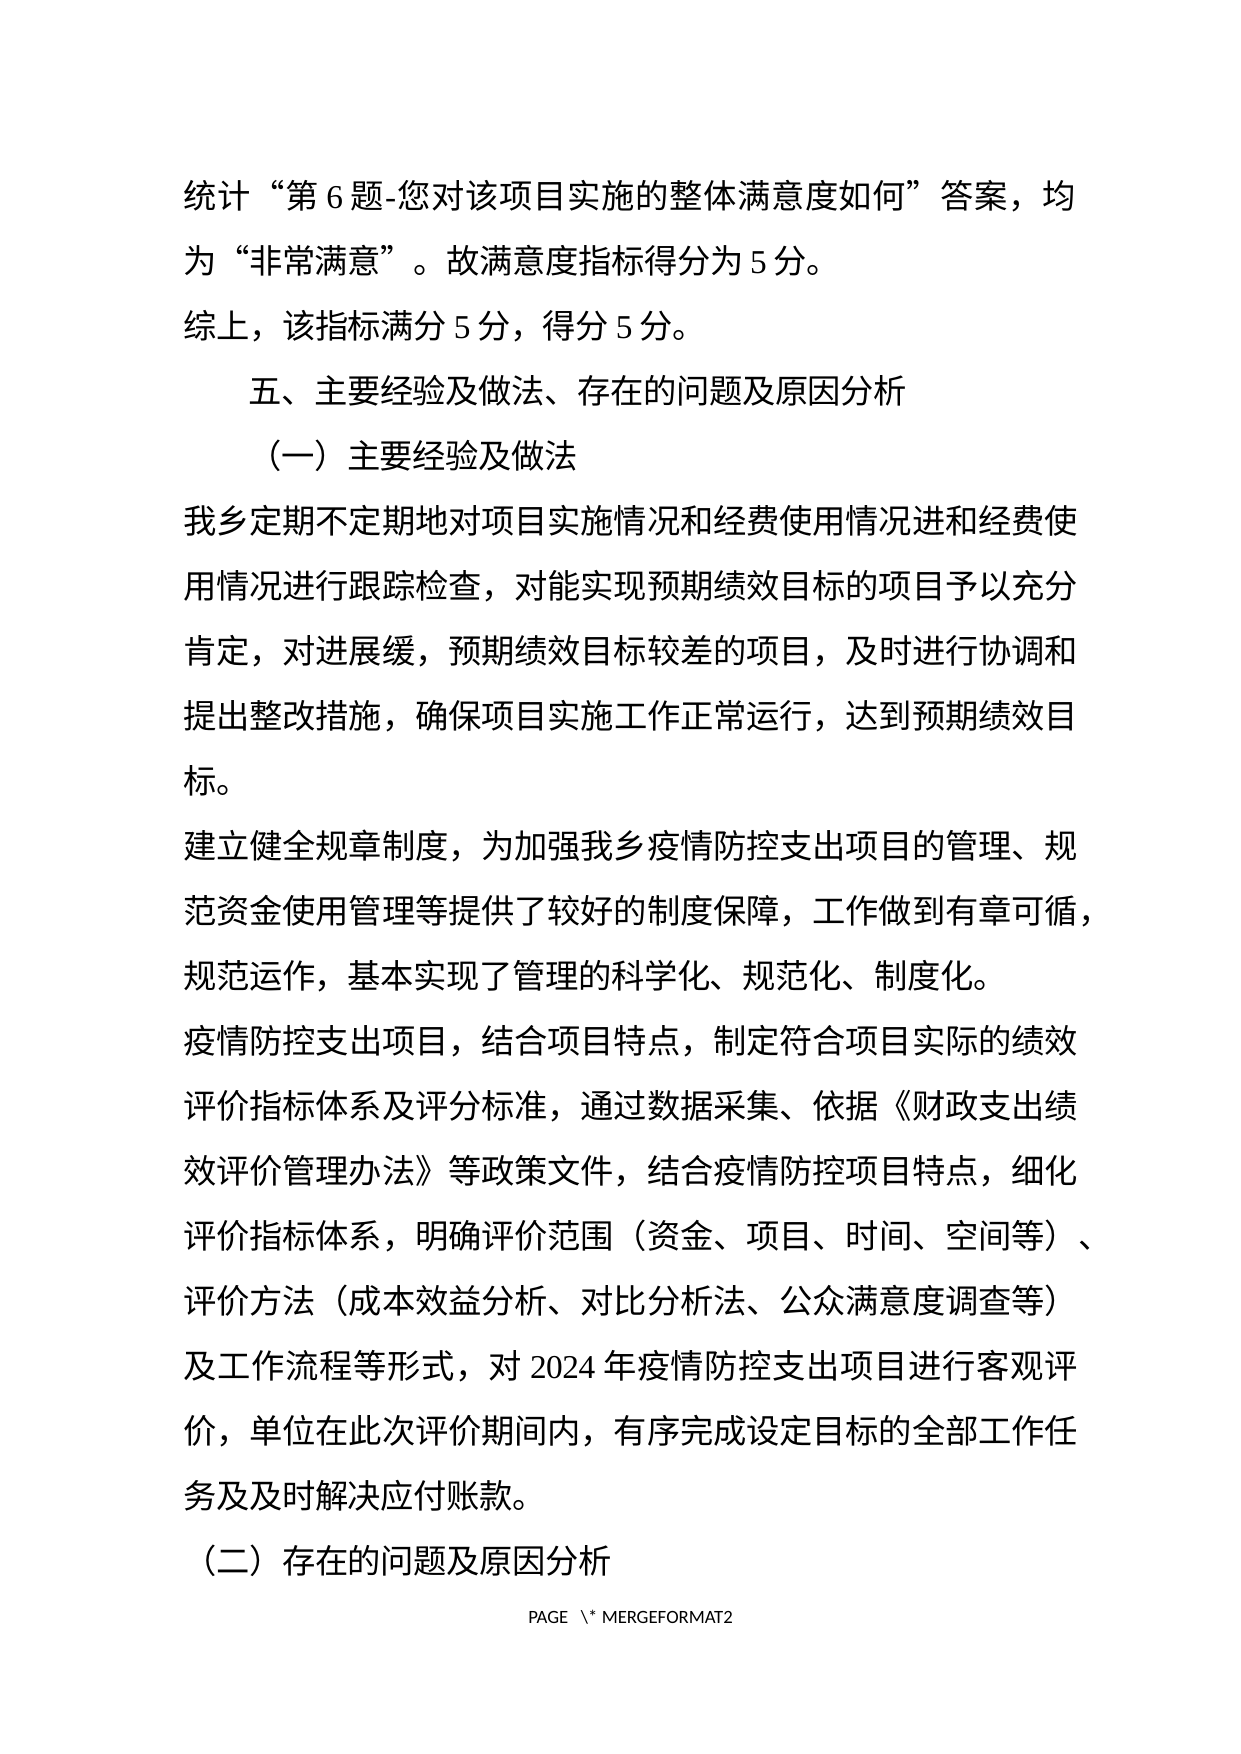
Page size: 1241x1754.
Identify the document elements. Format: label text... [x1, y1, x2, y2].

text 五、主要经验及做法、存在的问题及原因分析 [183, 357, 1078, 422]
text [183, 162, 1078, 357]
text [183, 422, 1078, 1592]
